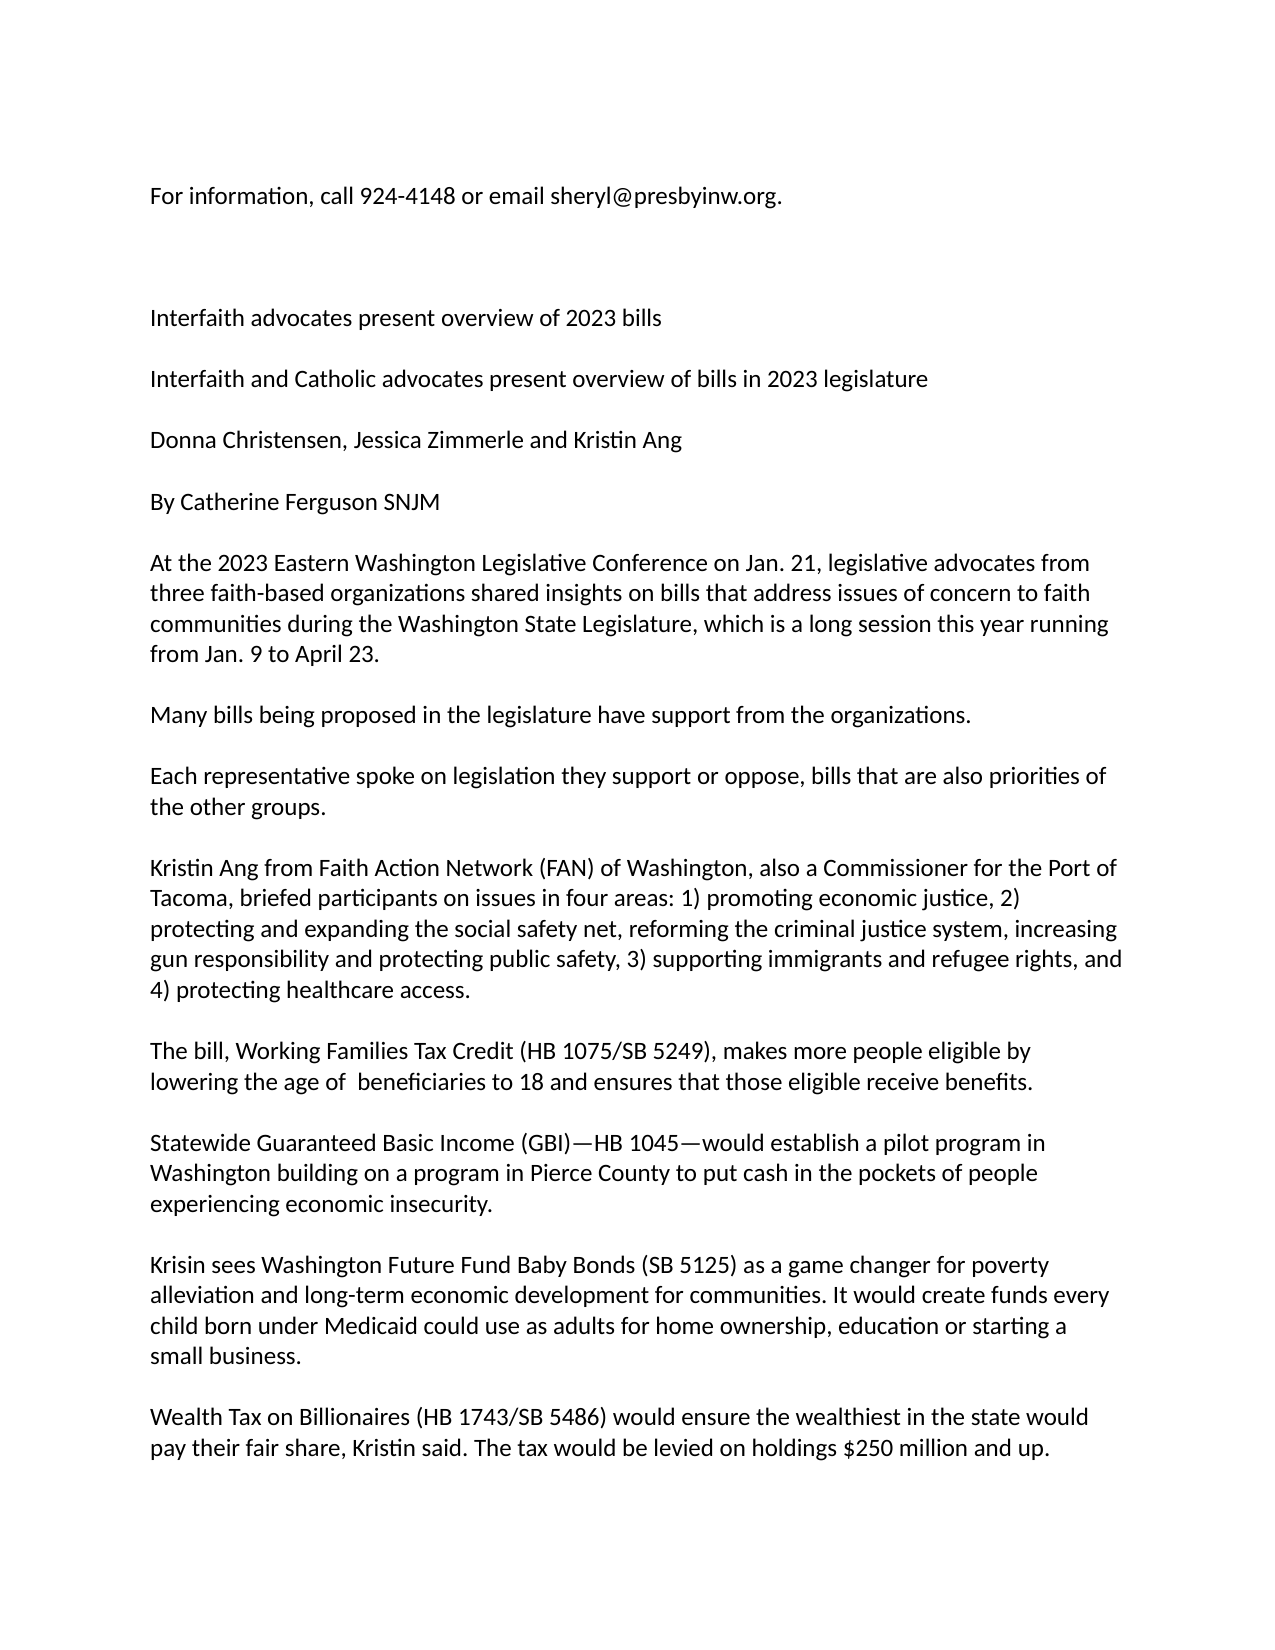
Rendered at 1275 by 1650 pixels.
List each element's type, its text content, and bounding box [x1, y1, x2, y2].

text Many bills being proposed in the legislature have support from the organizations. [150, 699, 1125, 730]
text Statewide Guaranteed Basic Income (GBI)—HB 1045—would establish a pilot program in Washington building on a program in Pierce County to put cash in the pockets of people experiencing economic insecurity. [150, 1127, 1125, 1218]
text By Catherine Ferguson SNJM [150, 486, 1125, 516]
text Donna Christensen, Jessica Zimmerle and Kristin Ang [150, 425, 1125, 455]
text Krisin sees Washington Future Fund Baby Bonds (SB 5125) as a game changer for poverty alleviation and long-term economic development for communities. It would create funds every child born under Medicaid could use as adults for home ownership, education or starting a small business. [150, 1249, 1125, 1371]
text The bill, Working Families Tax Credit (HB 1075/SB 5249), makes more people eligible by lowering the age of beneficiaries to 18 and ensures that those eligible receive benefits. [150, 1035, 1125, 1096]
text Kristin Ang from Faith Action Network (FAN) of Washington, also a Commissioner for the Port of Tacoma, briefed participants on issues in four areas: 1) promoting economic justice, 2) protecting and expanding the social safety net, reforming the criminal justice system, increasing gun responsibility and protecting public safety, 3) supporting immigrants and refugee rights, and 4) protecting healthcare access. [150, 852, 1125, 1004]
text At the 2023 Eastern Washington Legislative Conference on Jan. 21, legislative advocates from three faith-based organizations shared insights on bills that address issues of concern to faith communities during the Washington State Legislature, which is a long session this year running from Jan. 9 to April 23. [150, 547, 1125, 669]
text Interfaith advocates present overview of 2023 bills [150, 303, 1125, 333]
text For information, call 924-4148 or email sheryl@presbyinw.org. [150, 181, 1125, 211]
text Interfaith and Catholic advocates present overview of bills in 2023 legislature [150, 364, 1125, 394]
text Wealth Tax on Billionaires (HB 1743/SB 5486) would ensure the wealthiest in the state would pay their fair share, Kristin said. The tax would be levied on holdings $250 million and up. [150, 1401, 1125, 1462]
text Each representative spoke on legislation they support or oppose, bills that are also priorities of the other groups. [150, 760, 1125, 821]
